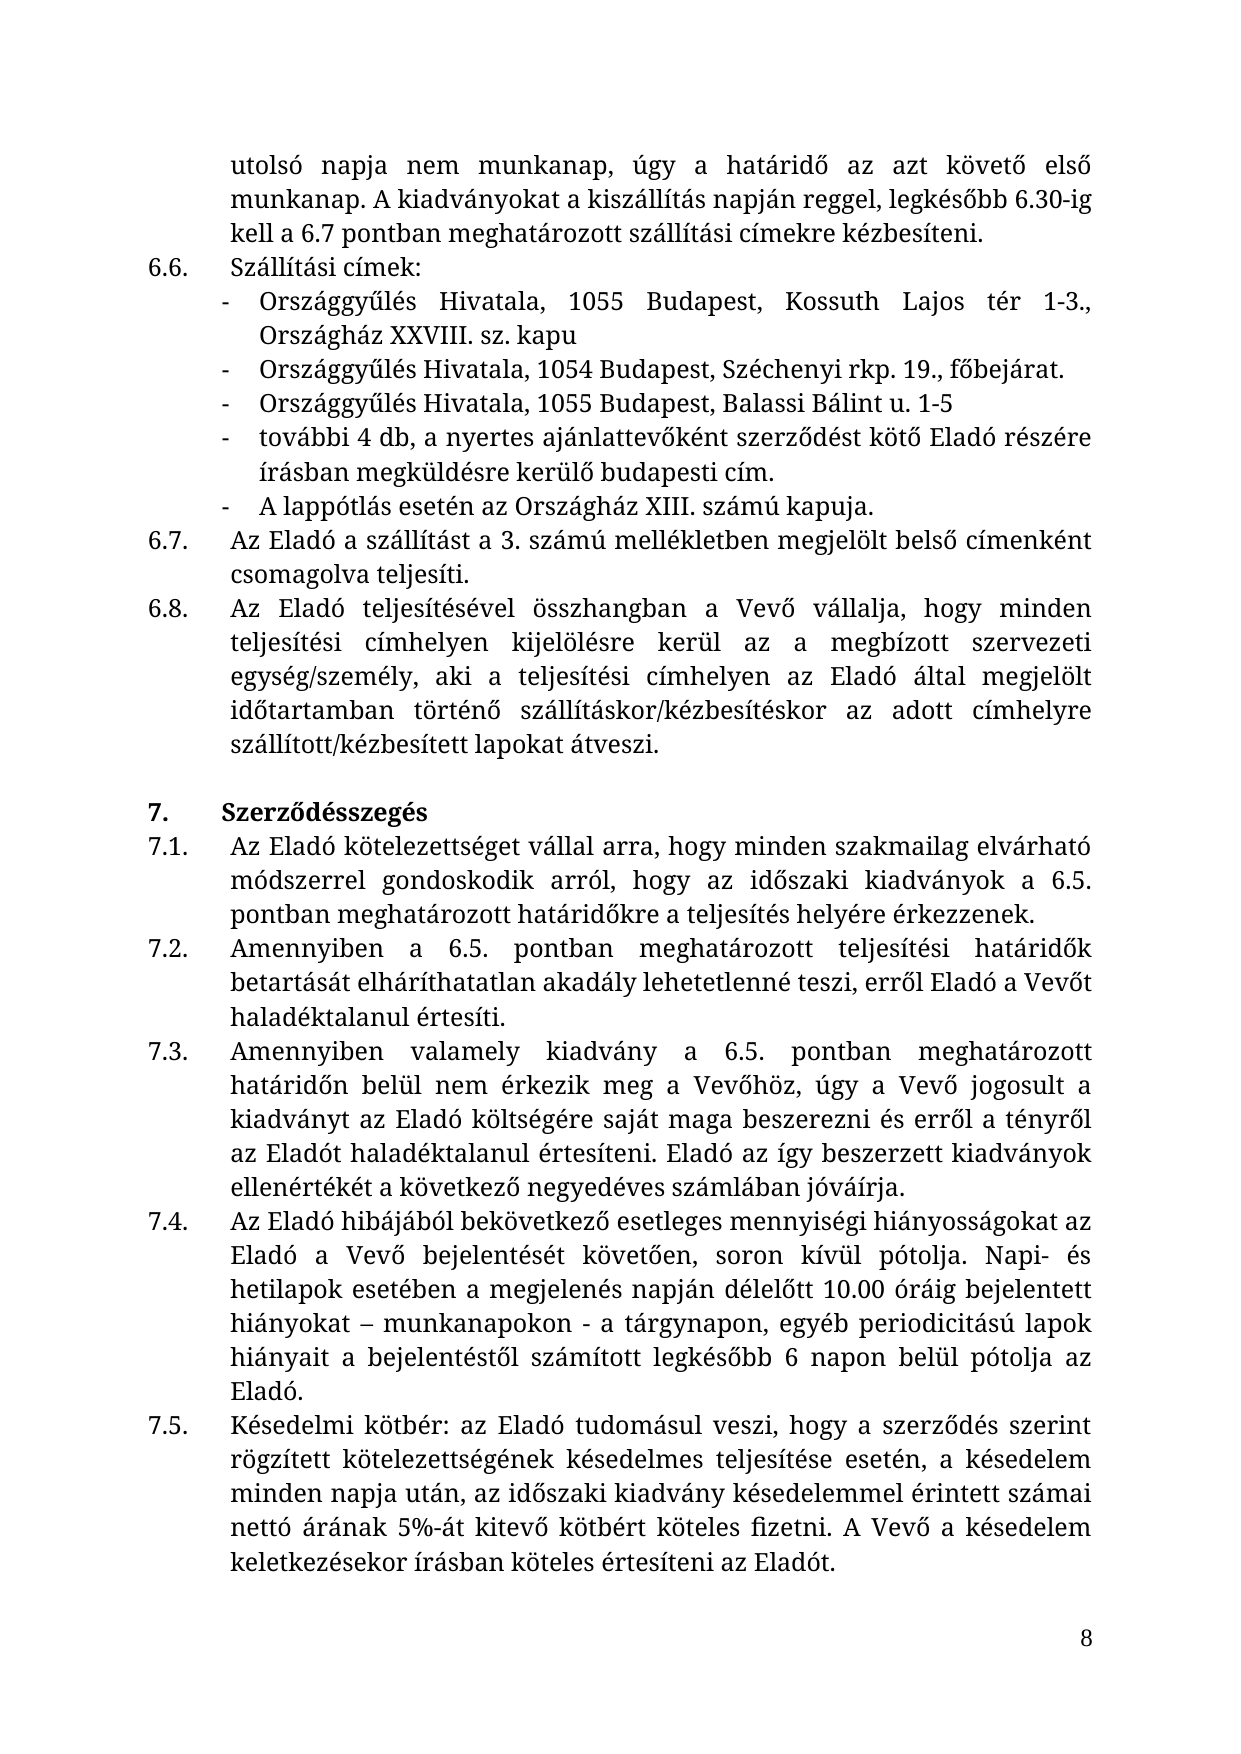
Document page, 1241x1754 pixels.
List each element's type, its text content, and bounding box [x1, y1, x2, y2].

list Országgyűlés Hivatala, 1054 Budapest, Széchenyi rkp. 19., főbejárat. [221, 352, 1093, 386]
list Szerződésszegés [148, 795, 1093, 829]
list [148, 148, 1093, 250]
list Szállítási címek: [148, 250, 1093, 284]
list Országgyűlés Hivatala, 1055 Budapest, Kossuth Lajos tér 1-3., Országház XXVIII. sz. kapu [221, 284, 1093, 352]
list Az Eladó kötelezettséget vállal arra, hogy minden szakmailag elvárható módszerrel gondoskodik arról, hogy az időszaki kiadványok a 6.5. pontban meghatározott határidőkre a teljesítés helyére érkezzenek. [148, 829, 1093, 931]
list Az Eladó a szállítást a 3. számú mellékletben megjelölt belső címenként csomagolva teljesíti. [148, 522, 1093, 590]
list Késedelmi kötbér: az Eladó tudomásul veszi, hogy a szerződés szerint rögzített kötelezettségének késedelmes teljesítése esetén, a késedelem minden napja után, az időszaki kiadvány késedelemmel érintett számai nettó árának 5%-át kitevő kötbért köteles fizetni. A Vevő a késedelem keletkezésekor írásban köteles értesíteni az Eladót. [148, 1408, 1093, 1578]
list további 4 db, a nyertes ajánlattevőként szerződést kötő Eladó részére írásban megküldésre kerülő budapesti cím. [221, 420, 1093, 488]
list A lappótlás esetén az Országház XIII. számú kapuja. [221, 488, 1093, 522]
list Amennyiben valamely kiadvány a 6.5. pontban meghatározott határidőn belül nem érkezik meg a Vevőhöz, úgy a Vevő jogosult a kiadványt az Eladó költségére saját maga beszerezni és erről a tényről az Eladót haladéktalanul értesíteni. Eladó az így beszerzett kiadványok ellenértékét a következő negyedéves számlában jóváírja. [148, 1033, 1093, 1203]
list Országgyűlés Hivatala, 1055 Budapest, Balassi Bálint u. 1-5 [221, 386, 1093, 420]
list Az Eladó hibájából bekövetkező esetleges mennyiségi hiányosságokat az Eladó a Vevő bejelentését követően, soron kívül pótolja. Napi- és hetilapok esetében a megjelenés napján délelőtt 10.00 óráig bejelentett hiányokat – munkanapokon - a tárgynapon, egyéb periodicitású lapok hiányait a bejelentéstől számított legkésőbb 6 napon belül pótolja az Eladó. [148, 1203, 1093, 1408]
list Az Eladó teljesítésével összhangban a Vevő vállalja, hogy minden teljesítési címhelyen kijelölésre kerül az a megbízott szervezeti egység/személy, aki a teljesítési címhelyen az Eladó által megjelölt időtartamban történő szállításkor/kézbesítéskor az adott címhelyre szállított/kézbesített lapokat átveszi. [148, 590, 1093, 761]
list Amennyiben a 6.5. pontban meghatározott teljesítési határidők betartását elháríthatatlan akadály lehetetlenné teszi, erről Eladó a Vevőt haladéktalanul értesíti. [148, 931, 1093, 1033]
